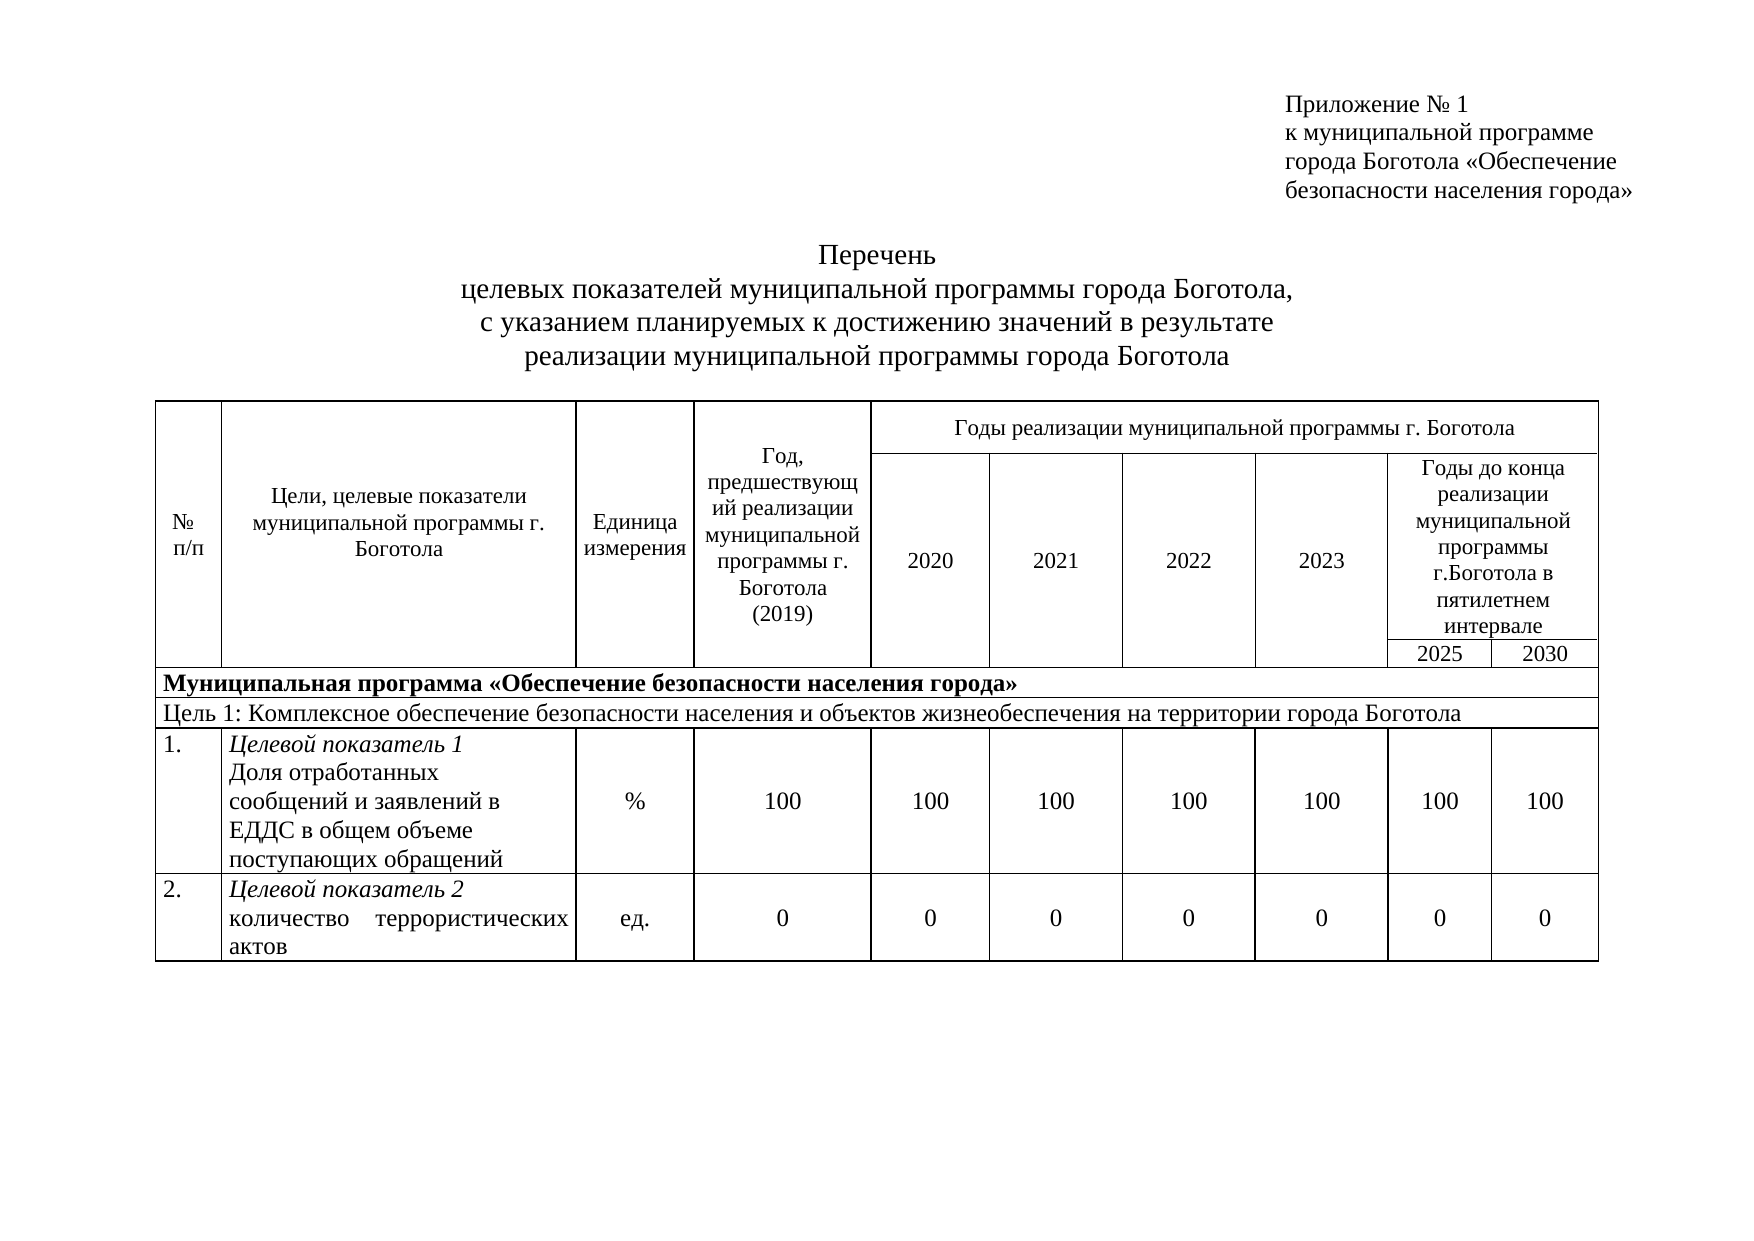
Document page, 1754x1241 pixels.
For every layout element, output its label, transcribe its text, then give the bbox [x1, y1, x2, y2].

table_header Единица измерения [577, 402, 693, 666]
table_cell 0 [1389, 874, 1491, 960]
table_cell 2021 [990, 454, 1122, 666]
table_cell 0 [872, 874, 989, 960]
table_header Годы реализации муниципальной программы г. Боготола [872, 402, 1598, 452]
text Перечень [89, 237, 1665, 271]
table_cell Целевой показатель 2 количество террористических актов [222, 874, 575, 960]
table_cell 100 [1123, 729, 1254, 872]
table_cell 1. [156, 729, 221, 872]
table_cell 100 [695, 729, 870, 872]
table_cell 2022 [1123, 454, 1255, 666]
table_cell 100 [990, 729, 1122, 872]
text города Боготола «Обеспечение [89, 146, 1665, 175]
table_cell 100 [1492, 729, 1598, 872]
table_cell 2023 [1256, 454, 1387, 666]
table_cell 0 [1256, 874, 1387, 960]
table_cell 2025 [1388, 640, 1491, 666]
table_cell 0 [990, 874, 1122, 960]
text с указанием планируемых к достижению значений в результате [89, 304, 1665, 338]
table_cell 0 [695, 874, 870, 960]
table_cell 0 [1123, 874, 1254, 960]
table_cell 100 [872, 729, 989, 872]
table_cell 100 [1256, 729, 1387, 872]
table_cell Цель 1: Комплексное обеспечение безопасности населения и объектов жизнеобеспечения на территории города Боготола [156, 698, 1598, 727]
table_cell Годы до конца реализации муниципальной программы г.Боготола в пятилетнем интервале [1388, 453, 1598, 638]
table_cell % [577, 729, 693, 872]
table_cell 2020 [872, 454, 989, 666]
table_cell 0 [1492, 874, 1598, 960]
text к муниципальной программе [89, 117, 1665, 146]
table_header № п/п [156, 402, 221, 666]
text безопасности населения города» [89, 175, 1665, 204]
table_cell Муниципальная программа «Обеспечение безопасности населения города» [156, 668, 1598, 697]
table_cell 2. [156, 874, 221, 960]
table_cell 2030 [1492, 639, 1598, 666]
table_cell 100 [1389, 729, 1491, 872]
table_header Цели, целевые показатели муниципальной программы г. Боготола [222, 402, 575, 666]
text целевых показателей муниципальной программы города Боготола, [89, 271, 1665, 304]
table_header Год, предшествующий реализации муниципальной программы г. Боготола (2019) [695, 402, 870, 666]
text Приложение № 1 [89, 89, 1665, 117]
text реализации муниципальной программы города Боготола [89, 338, 1665, 371]
table_cell Целевой показатель 1 Доля отработанных сообщений и заявлений в ЕДДС в общем объеме поступающих обращений [222, 729, 575, 872]
table_cell ед. [577, 874, 693, 960]
